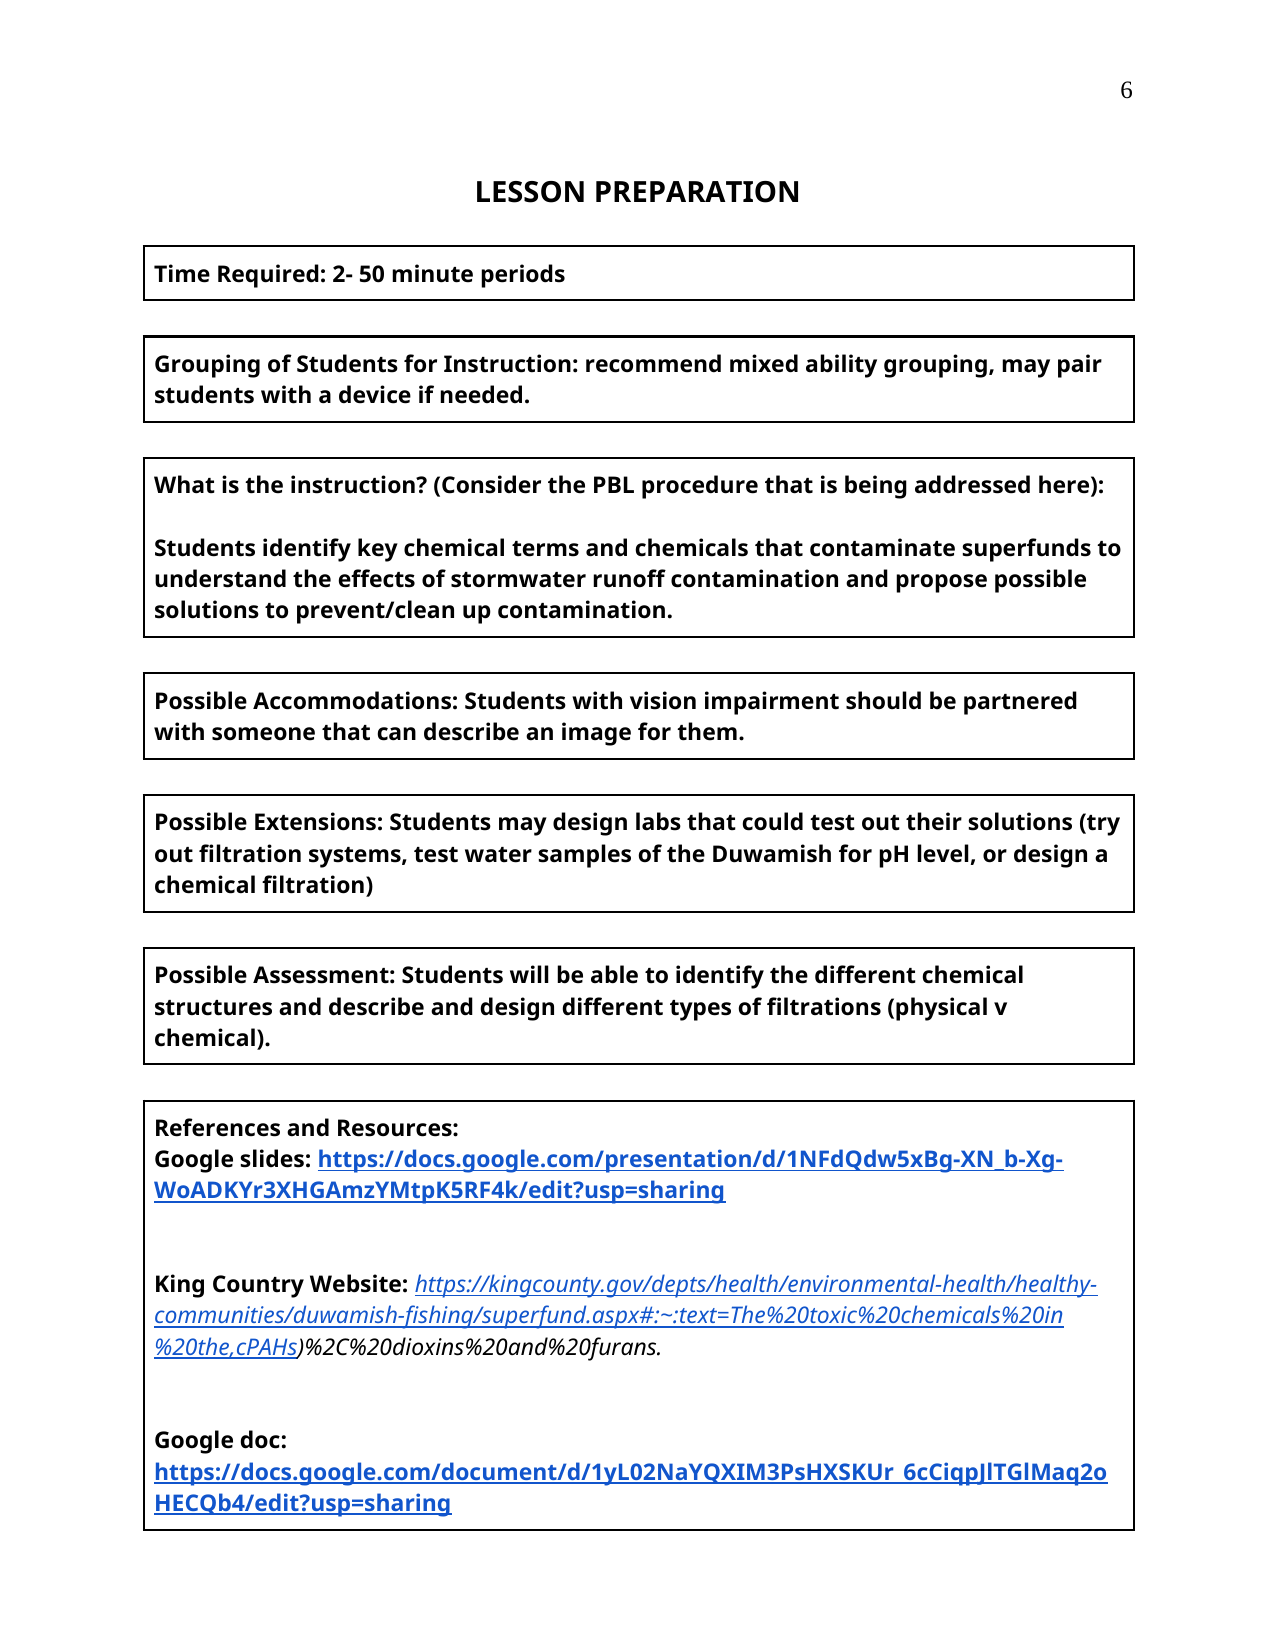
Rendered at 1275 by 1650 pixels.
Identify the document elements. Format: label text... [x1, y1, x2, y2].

table_header Time Required: 2- 50 minute periods [145, 247, 1133, 299]
table_header Possible Extensions: Students may design labs that could test out their solutions (try out filtration systems, test water samples of the Duwamish for pH level, or design a chemical filtration) [145, 796, 1133, 911]
table_header Possible Accommodations: Students with vision impairment should be partnered with someone that can describe an image for them. [145, 674, 1133, 758]
table_header Grouping of Students for Instruction: recommend mixed ability grouping, may pair students with a device if needed. [145, 338, 1133, 421]
table_header Possible Assessment: Students will be able to identify the different chemical structures and describe and design different types of filtrations (physical v chemical). [145, 949, 1133, 1063]
table_header What is the instruction? (Consider the PBL procedure that is being addressed here): Students identify key chemical terms and chemicals that contaminate superfunds to understand the effects of stormwater runoff contamination and propose possible solutions to prevent/clean up contamination. [145, 459, 1133, 636]
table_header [145, 1102, 1133, 1529]
text LESSON PREPARATION [142, 171, 1132, 211]
